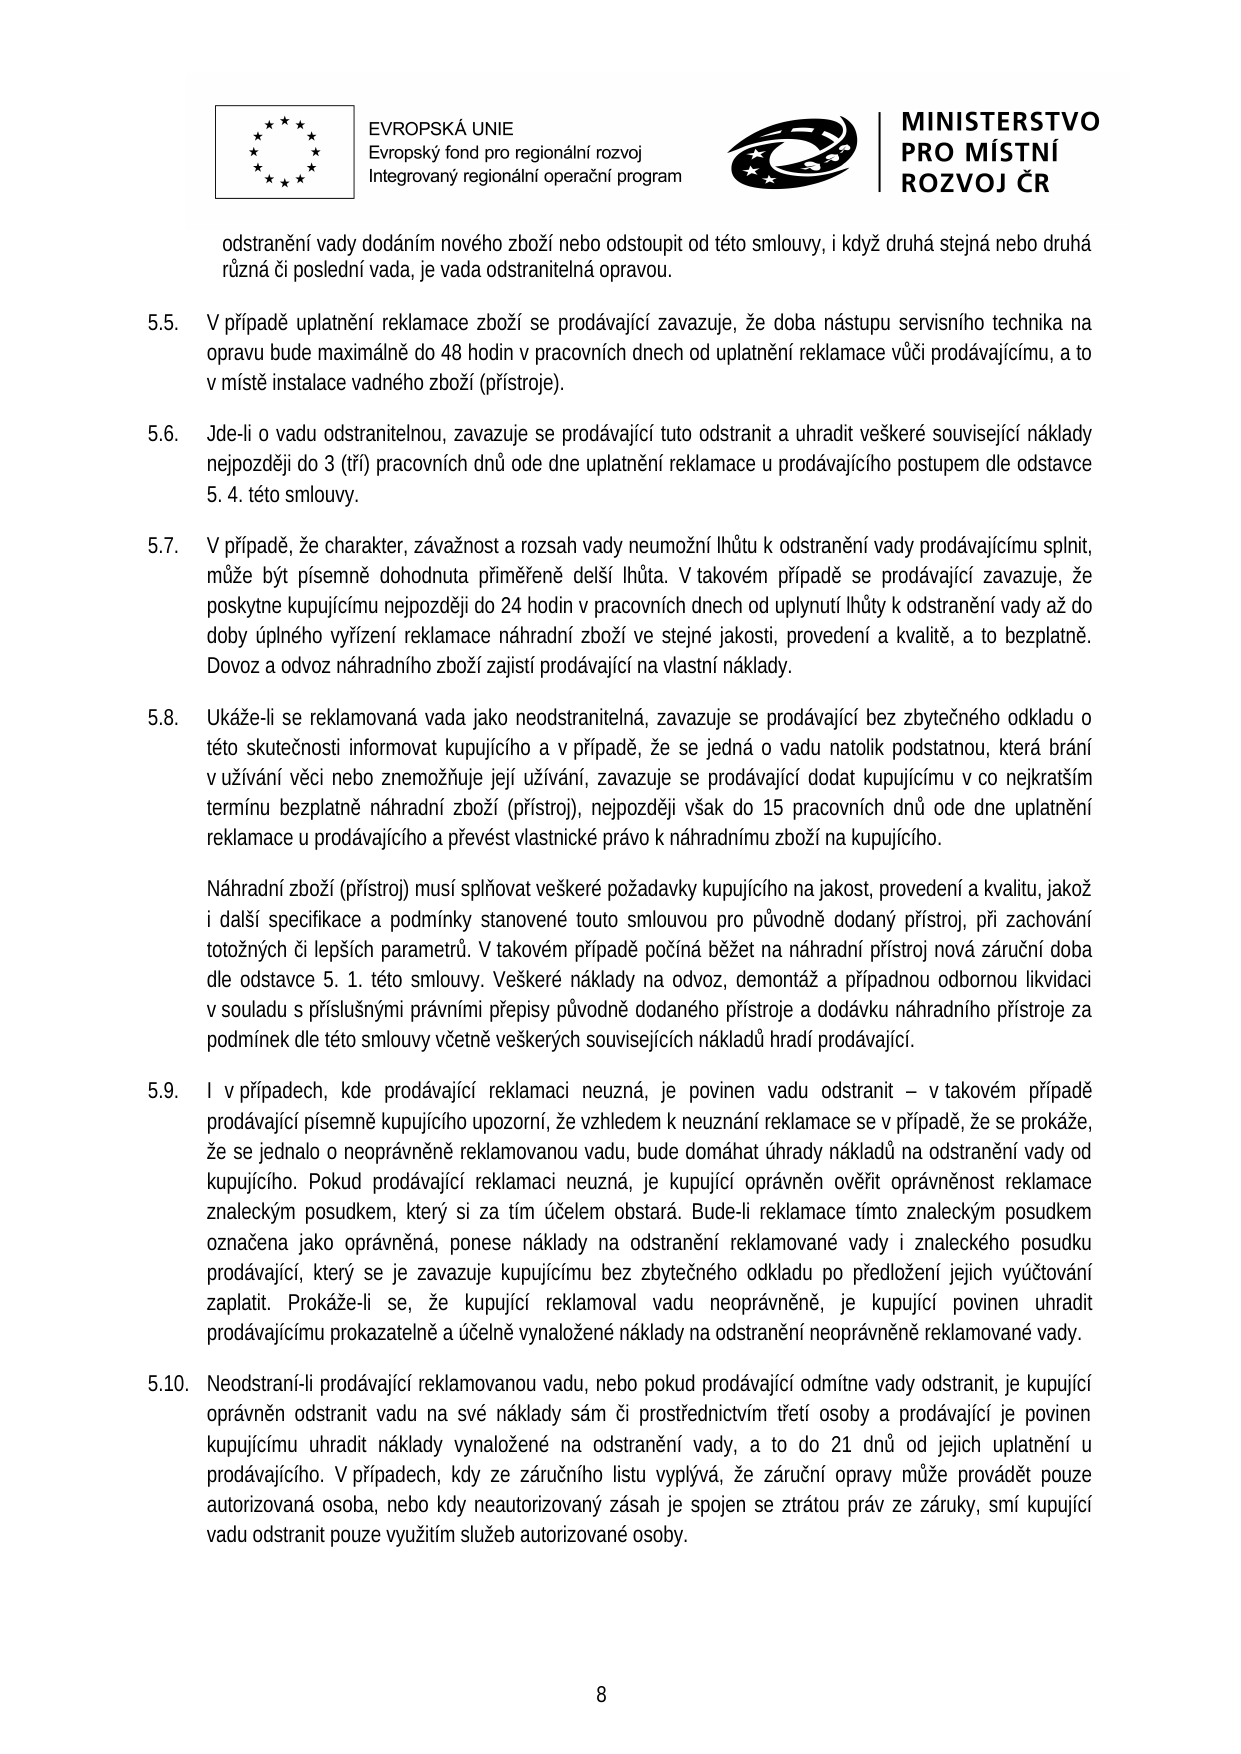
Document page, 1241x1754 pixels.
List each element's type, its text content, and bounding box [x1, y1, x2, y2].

list V případě, že charakter, závažnost a rozsah vady neumožní lhůtu k odstranění vady prodávajícímu splnit, může být písemně dohodnuta přiměřeně delší lhůta. V takovém případě se prodávající zavazuje, že poskytne kupujícímu nejpozději do 24 hodin v pracovních dnech od uplynutí lhůty k odstranění vady až do doby úplného vyřízení reklamace náhradní zboží ve stejné jakosti, provedení a kvalitě, a to bezplatně. Dovoz a odvoz náhradního zboží zajistí prodávající na vlastní náklady. [148, 532, 1093, 679]
list Jde-li o vadu odstranitelnou, zavazuje se prodávající tuto odstranit a uhradit veškeré související náklady nejpozději do 3 (tří) pracovních dnů ode dne uplatnění reklamace u prodávajícího postupem dle odstavce 5. 4. této smlouvy. [148, 420, 1093, 507]
list V případě uplatnění reklamace zboží se prodávající zavazuje, že doba nástupu servisního technika na opravu bude maximálně do 48 hodin v pracovních dnech od uplatnění reklamace vůči prodávajícímu, a to v místě instalace vadného zboží (přístroje). [148, 309, 1093, 395]
list Neodstraní-li prodávající reklamovanou vadu, nebo pokud prodávající odmítne vady odstranit, je kupující oprávněn odstranit vadu na své náklady sám či prostřednictvím třetí osoby a prodávající je povinen kupujícímu uhradit náklady vynaložené na odstranění vady, a to do 21 dnů od jejich uplatnění u prodávajícího. V případech, kdy ze záručního listu vyplývá, že záruční opravy může provádět pouze autorizovaná osoba, nebo kdy neautorizovaný zásah je spojen se ztrátou práv ze záruky, smí kupující vadu odstranit pouze využitím služeb autorizované osoby. [148, 1370, 1093, 1547]
list Ukáže-li se reklamovaná vada jako neodstranitelná, zavazuje se prodávající bez zbytečného odkladu o této skutečnosti informovat kupujícího a v případě, že se jedná o vadu natolik podstatnou, která brání v užívání věci nebo znemožňuje její užívání, zavazuje se prodávající dodat kupujícímu v co nejkratším termínu bezplatně náhradní zboží (přístroj), nejpozději však do 15 pracovních dnů ode dne uplatnění reklamace u prodávajícího a převést vlastnické právo k náhradnímu zboží na kupujícího. [148, 703, 1093, 851]
list I v případech, kde prodávající reklamaci neuzná, je povinen vadu odstranit – v takovém případě prodávající písemně kupujícího upozorní, že vzhledem k neuznání reklamace se v případě, že se prokáže, že se jednalo o neoprávněně reklamovanou vadu, bude domáhat úhrady nákladů na odstranění vady od kupujícího. Pokud prodávající reklamaci neuzná, je kupující oprávněn ověřit oprávněnost reklamace znaleckým posudkem, který si za tím účelem obstará. Bude-li reklamace tímto znaleckým posudkem označena jako oprávněná, ponese náklady na odstranění reklamované vady i znaleckého posudku prodávající, který se je zavazuje kupujícímu bez zbytečného odkladu po předložení jejich vyúčtování zaplatit. Prokáže-li se, že kupující reklamoval vadu neoprávněně, je kupující povinen uhradit prodávajícímu prokazatelně a účelně vynaložené náklady na odstranění neoprávněně reklamované vady. [148, 1077, 1093, 1345]
text Náhradní zboží (přístroj) musí splňovat veškeré požadavky kupujícího na jakost, provedení a kvalitu, jakož i další specifikace a podmínky stanovené touto smlouvou pro původně dodaný přístroj, při zachování totožných či lepších parametrů. V takovém případě počíná běžet na náhradní přístroj nová záruční doba dle odstavce 5. 1. této smlouvy. Veškeré náklady na odvoz, demontáž a případnou odbornou likvidaci v souladu s příslušnými právními přepisy původně dodaného přístroje a dodávku náhradního přístroje za podmínek dle této smlouvy včetně veškerých souvisejících nákladů hradí prodávající. [207, 875, 1093, 1053]
picture [184, 73, 1130, 230]
